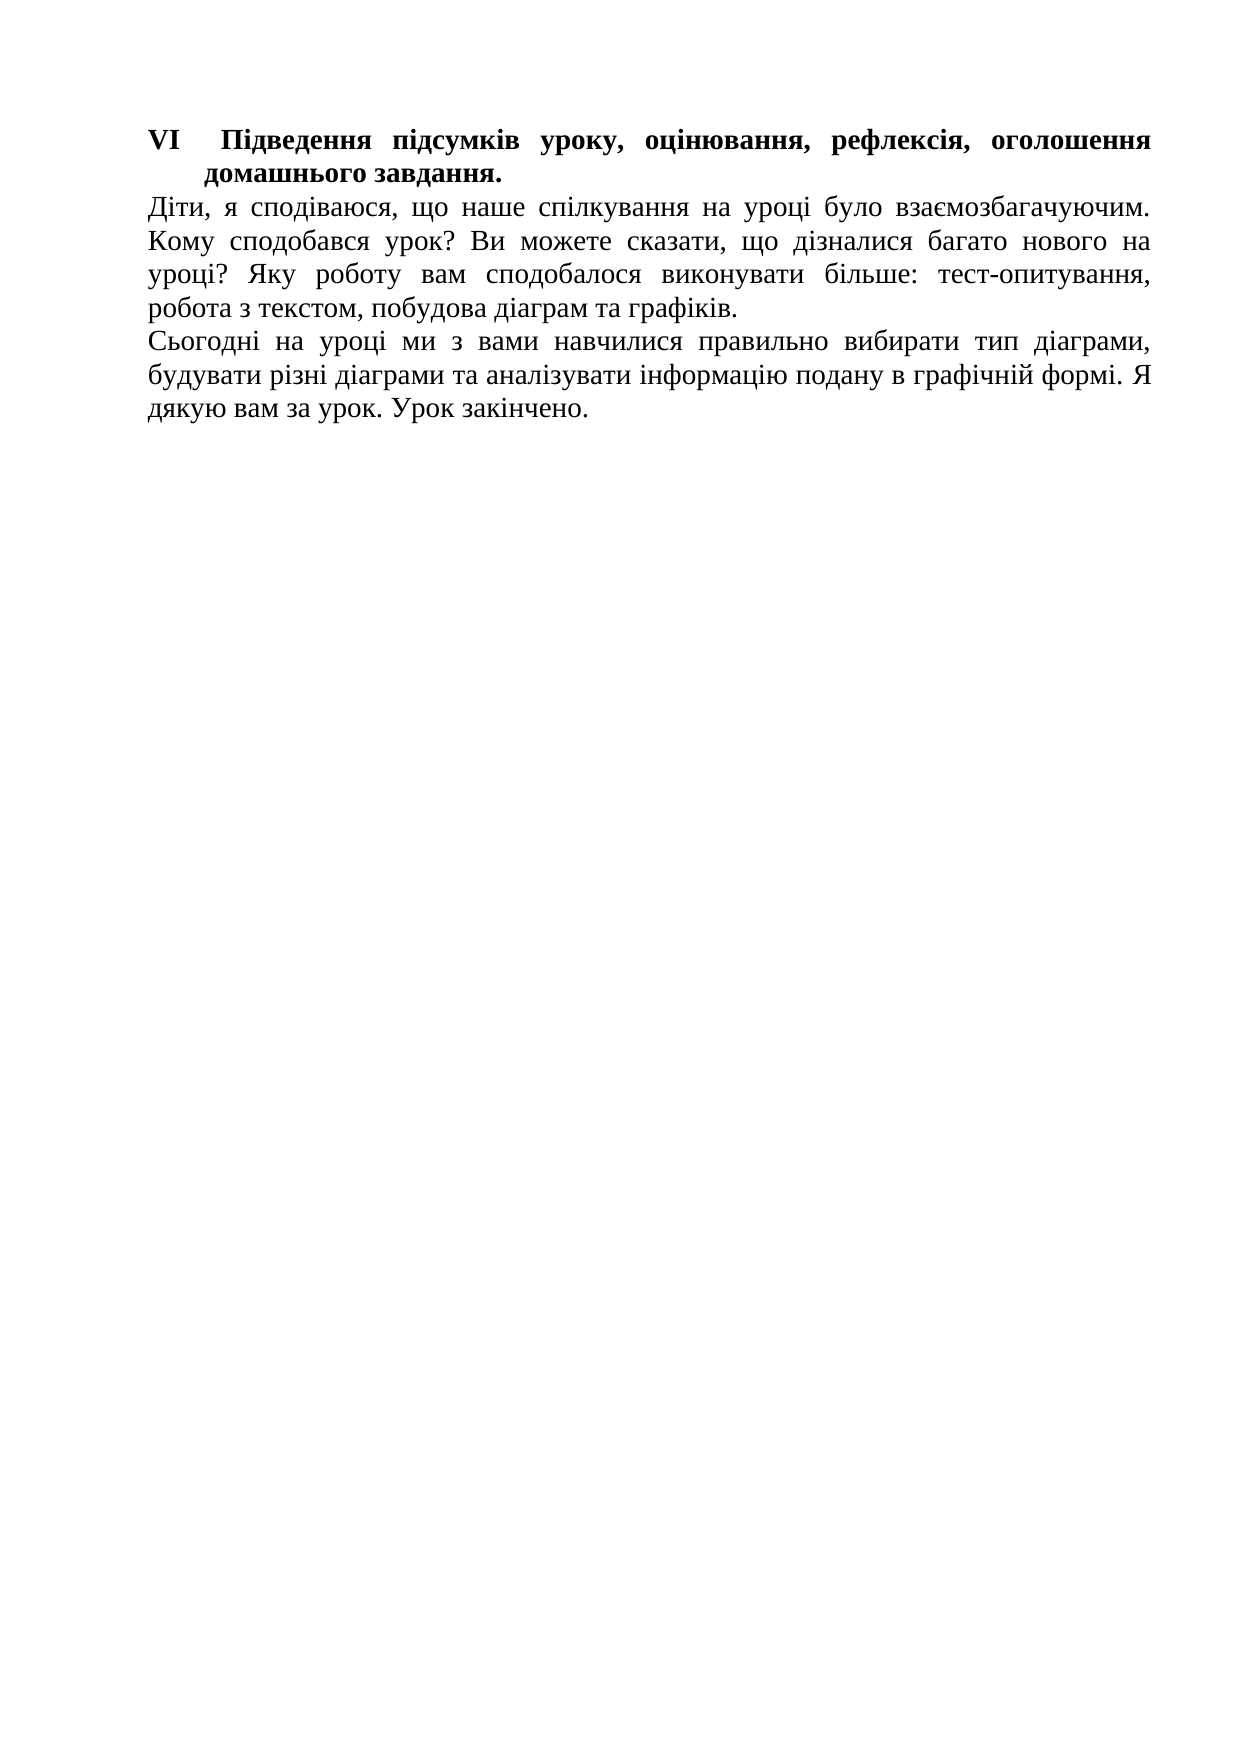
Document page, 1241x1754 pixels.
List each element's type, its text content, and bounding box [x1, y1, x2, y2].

text Сьогодні на уроці ми з вами навчилися правильно вибирати тип діаграми, будувати різні діаграми та аналізувати інформацію подану в графічній формі. Я дякую вам за урок. Урок закінчено. [148, 323, 1152, 424]
text Діти, я сподіваюся, що наше спілкування на уроці було взаємозбагачуючим. Кому сподобався урок? Ви можете сказати, що дізналися багато нового на уроці? Яку роботу вам сподобалося виконувати більше: тест-опитування, робота з текстом, побудова діаграм та графіків. [148, 189, 1152, 323]
text VI Підведення підсумків уроку, оцiнювання, рефлексія, оголошення домашнього завдання. [148, 122, 1152, 189]
